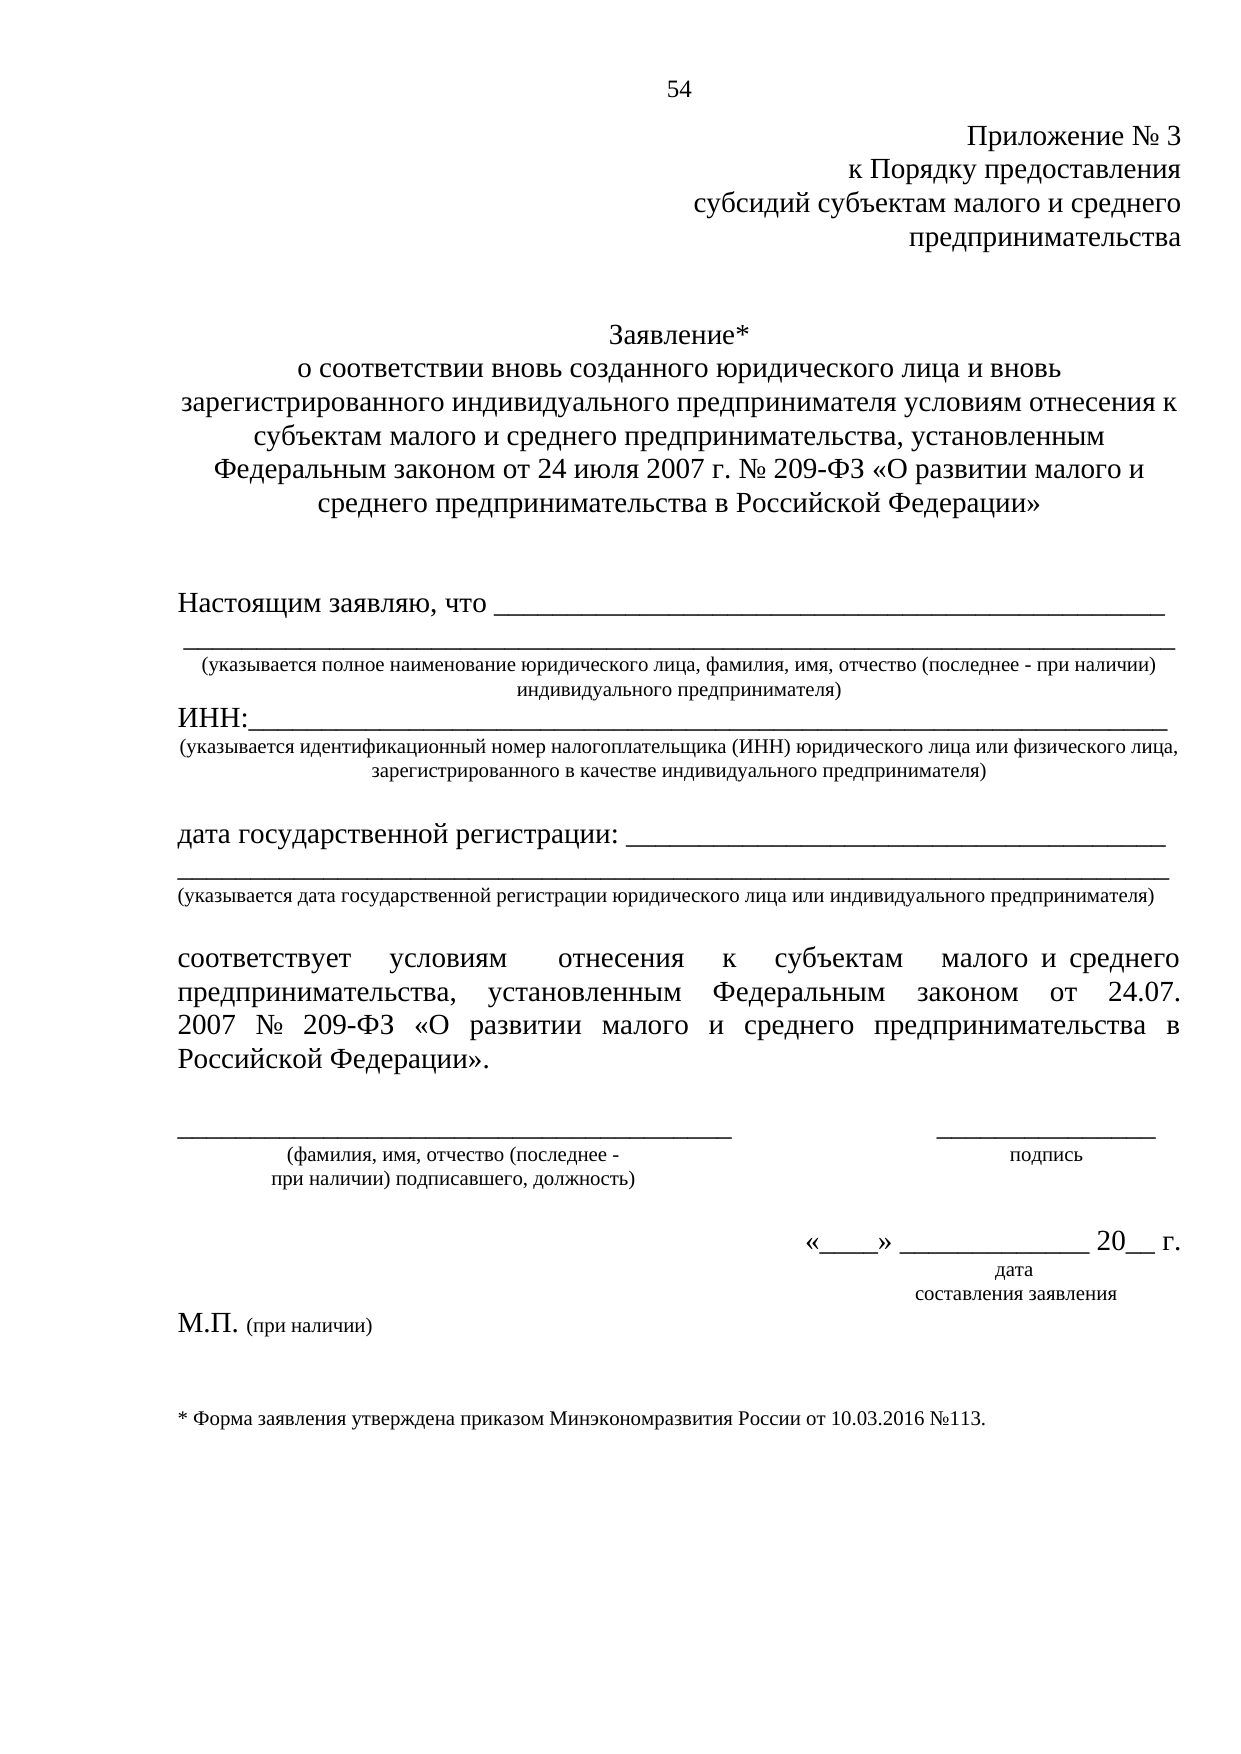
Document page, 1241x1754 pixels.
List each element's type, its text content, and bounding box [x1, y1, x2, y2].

text ИНН:_______________________________________________________________ [177, 701, 1181, 734]
text ____________________________________________________________________ [177, 849, 1181, 883]
text «____» _____________ 20__ г. [177, 1223, 1181, 1257]
text ____________________________________________________________________ [177, 619, 1181, 652]
text (указывается идентификационный номер налогоплательщика (ИНН) юридического лица или физического лица, зарегистрированного в качестве индивидуального предпринимателя) [177, 734, 1181, 782]
text дата государственной регистрации: _____________________________________ [177, 816, 1181, 849]
text Настоящим заявляю, что ______________________________________________ [177, 585, 1181, 619]
text М.П. (при наличии) [177, 1305, 1181, 1338]
text * Форма заявления утверждена приказом Минэкономразвития России от 10.03.2016 №113. [177, 1406, 1181, 1430]
text соответствует условиям отнесения к субъектам малого и среднего предпринимательства, установленным Федеральным законом от 24.07. 2007 № 209-ФЗ «О развитии малого и среднего предпринимательства в Российской Федерации». [177, 940, 1181, 1074]
text предпринимательства [177, 219, 1181, 252]
text о соответствии вновь созданного юридического лица и вновь зарегистрированного индивидуального предпринимателя условиям отнесения к субъектам малого и среднего предпринимательства, установленным Федеральным законом от 24 июля . № 209-ФЗ «О развитии малого и среднего предпринимательства в Российской Федерации» [177, 351, 1181, 518]
text ______________________________________ _______________ [177, 1108, 1181, 1142]
text субсидий субъектам малого и среднего [177, 185, 1181, 219]
text при наличии) подписавшего, должность) [177, 1166, 1181, 1190]
text дата [177, 1257, 1181, 1281]
text (указывается дата государственной регистрации юридического лица или индивидуального предпринимателя) [177, 883, 1181, 907]
text Приложение № 3 [177, 118, 1181, 152]
text (указывается полное наименование юридического лица, фамилия, имя, отчество (последнее - при наличии) индивидуального предпринимателя) [177, 652, 1181, 701]
text к Порядку предоставления [177, 152, 1181, 185]
text составления заявления [841, 1281, 1181, 1305]
text Заявление* [177, 317, 1181, 351]
text (фамилия, имя, отчество (последнее - подпись [177, 1142, 1181, 1166]
